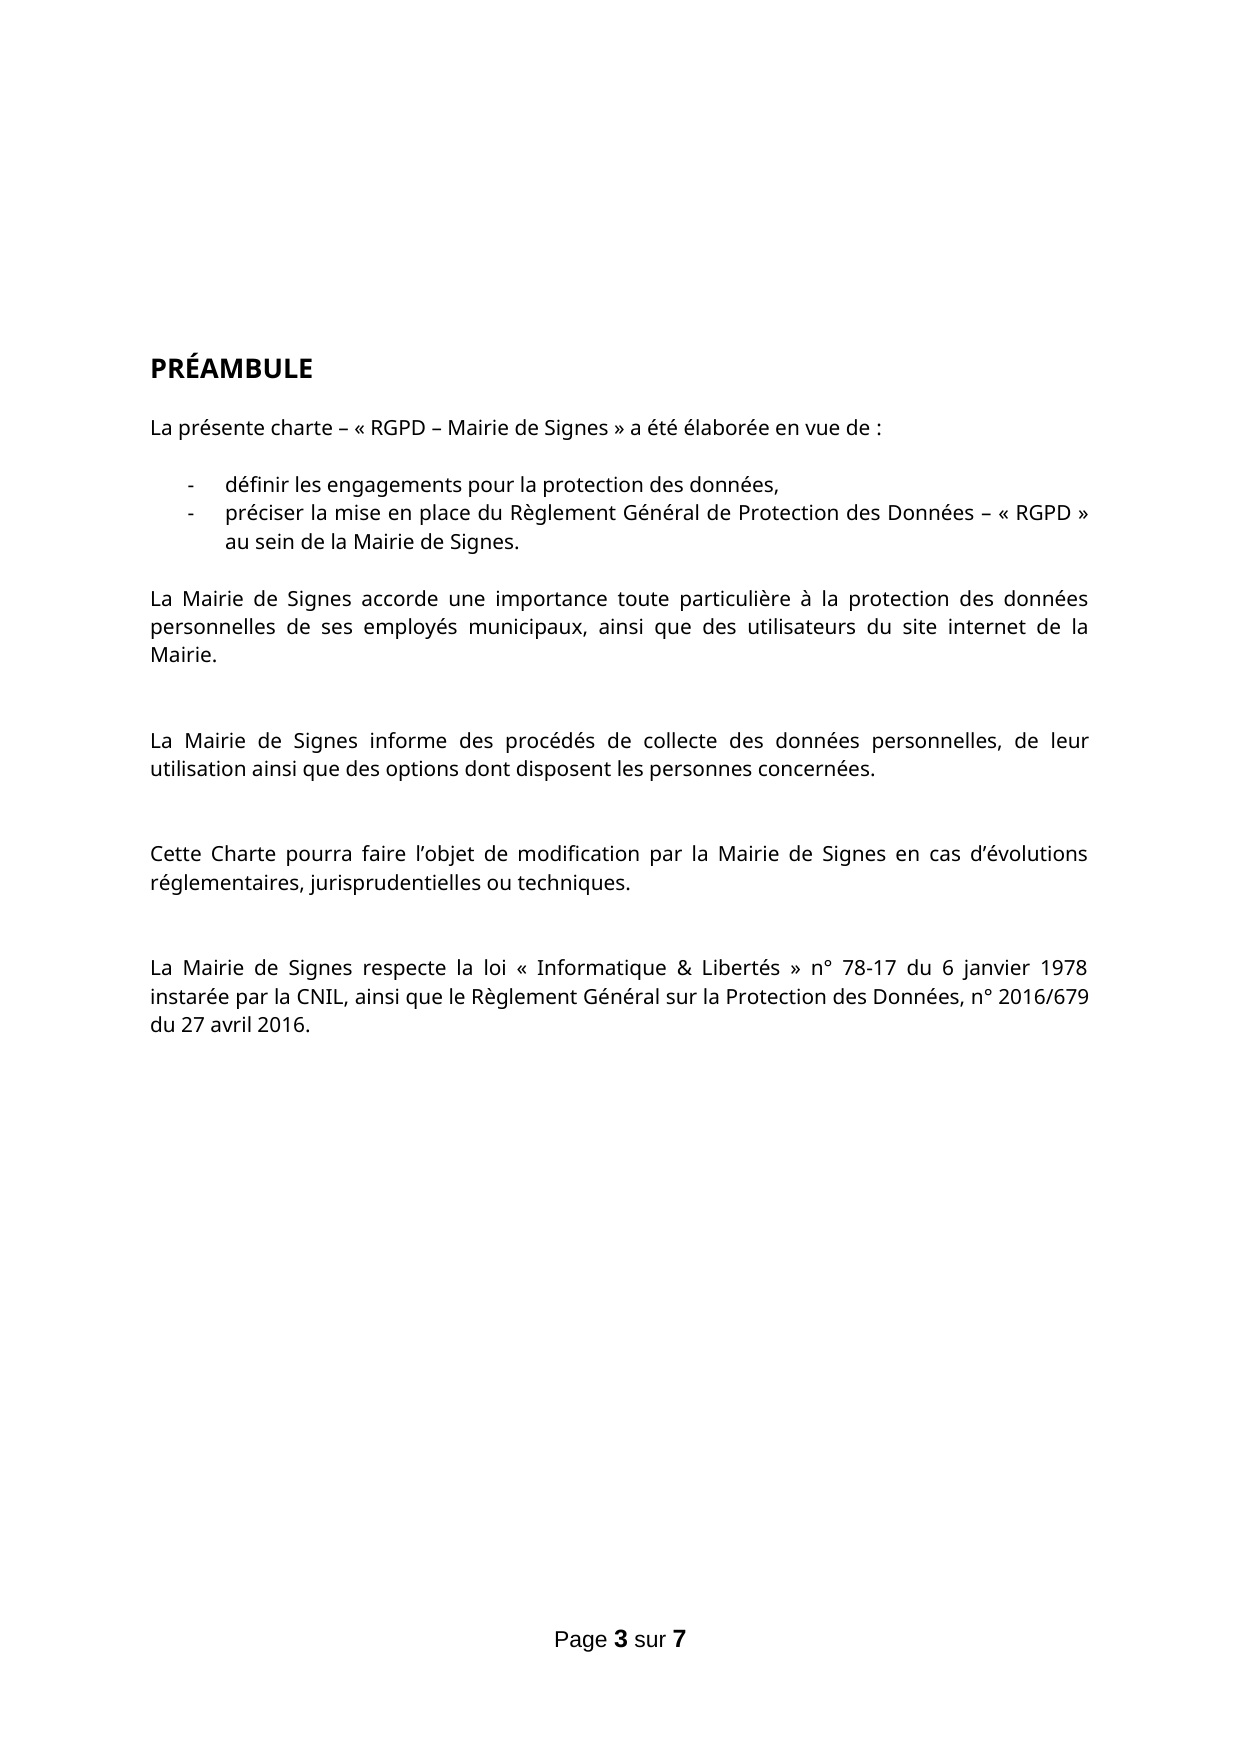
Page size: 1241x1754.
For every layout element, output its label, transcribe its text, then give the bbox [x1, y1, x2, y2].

text La présente charte – « RGPD – Mairie de Signes » a été élaborée en vue de : [150, 413, 1090, 441]
subtitle PRÉAMBULE [150, 350, 1090, 387]
text Cette Charte pourra faire l’objet de modification par la Mairie de Signes en cas d’évolutions réglementaires, jurisprudentielles ou techniques. [150, 839, 1090, 896]
text La Mairie de Signes respecte la loi « Informatique & Libertés » n° 78-17 du 6 janvier 1978 instarée par la CNIL, ainsi que le Règlement Général sur la Protection des Données, n° 2016/679 du 27 avril 2016. [150, 953, 1090, 1039]
text La Mairie de Signes accorde une importance toute particulière à la protection des données personnelles de ses employés municipaux, ainsi que des utilisateurs du site internet de la Mairie. [150, 584, 1090, 669]
text La Mairie de Signes informe des procédés de collecte des données personnelles, de leur utilisation ainsi que des options dont disposent les personnes concernées. [150, 726, 1090, 783]
list préciser la mise en place du Règlement Général de Protection des Données – « RGPD » au sein de la Mairie de Signes. [187, 498, 1090, 555]
list définir les engagements pour la protection des données, [187, 470, 1090, 498]
